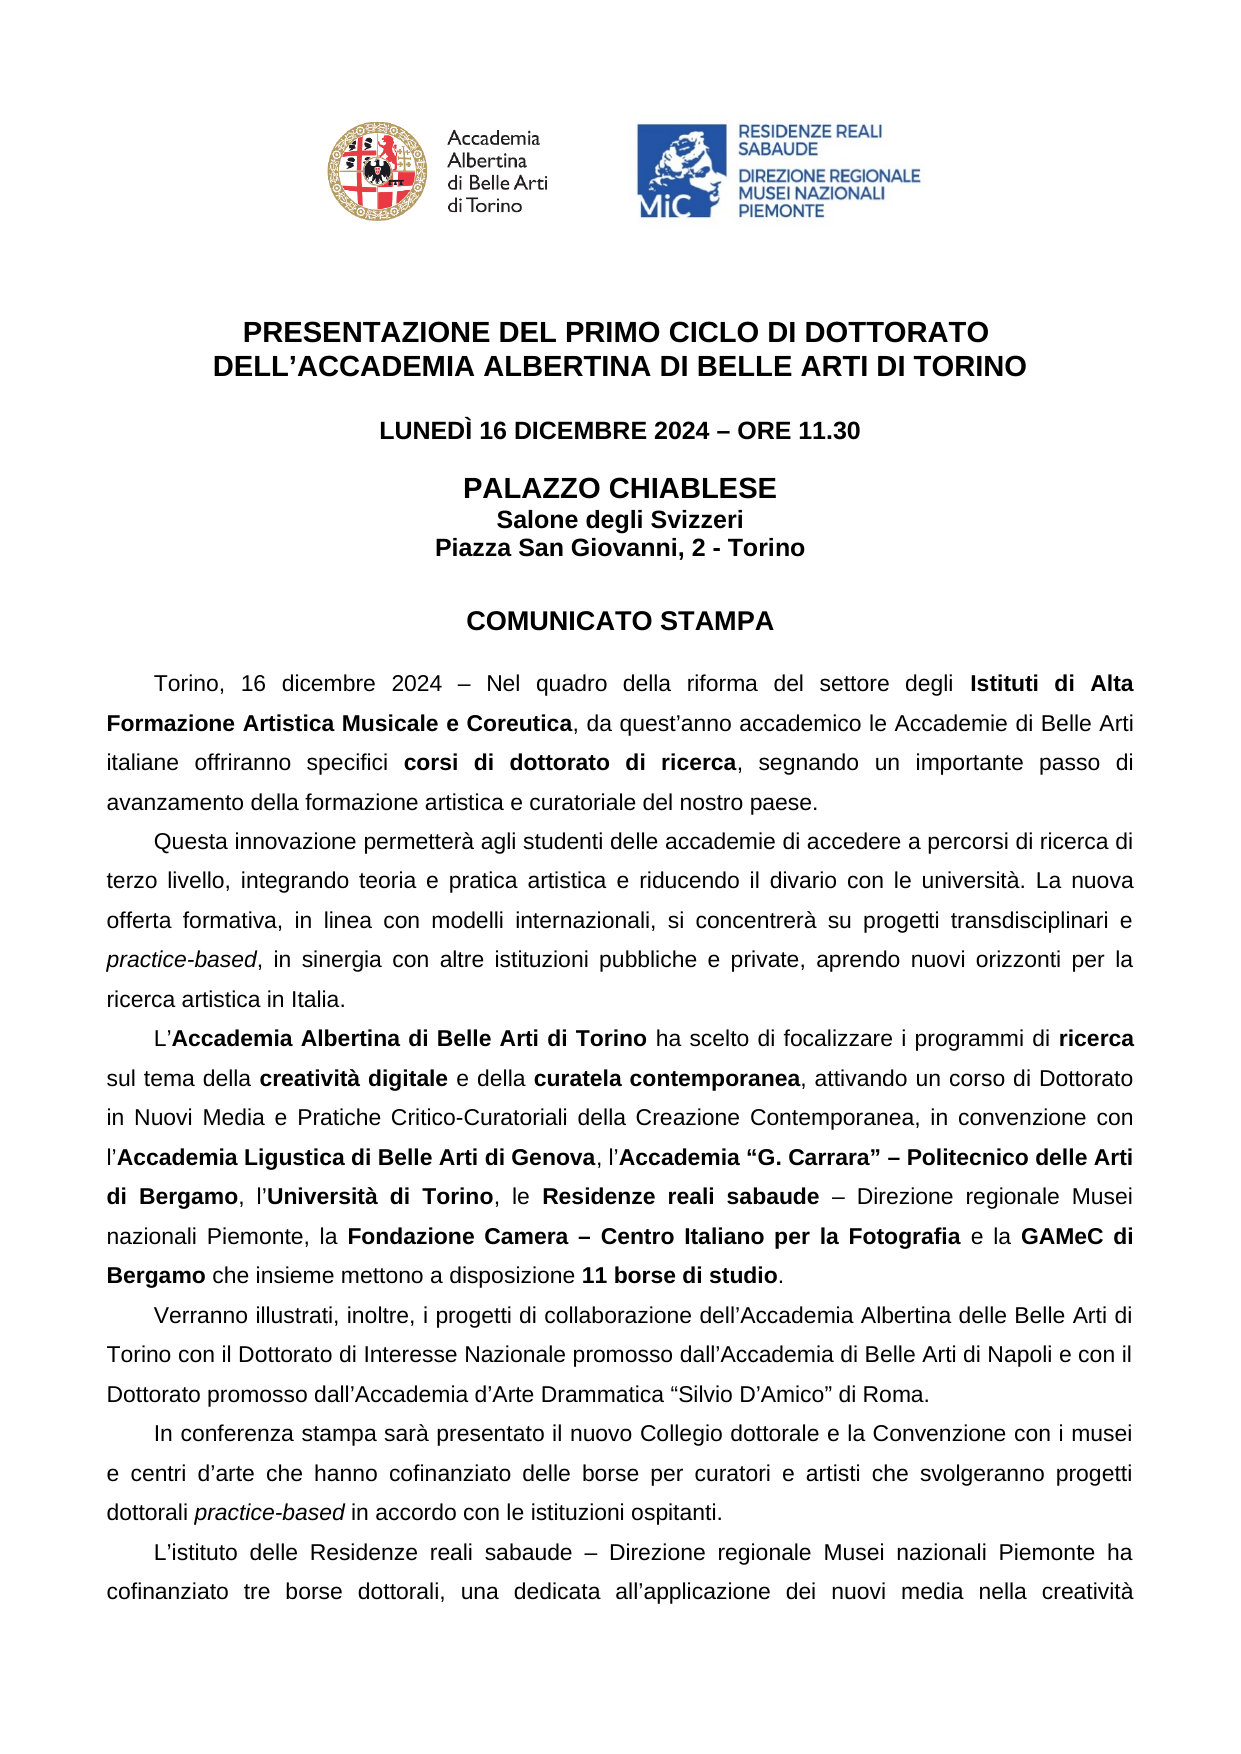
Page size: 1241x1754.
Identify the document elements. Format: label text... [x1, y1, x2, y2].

text Piazza San Giovanni, 2 - Torino [189, 533, 1051, 562]
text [106, 1539, 1134, 1604]
text L’Accademia Albertina di Belle Arti di Torino ha scelto di focalizzare i programmi di ricerca sul tema della creatività digitale e della curatela contemporanea, attivando un corso di Dottorato in Nuovi Media e Pratiche Critico-Curatoriali della Creazione Contemporanea, in convenzione con l’Accademia Ligustica di Belle Arti di Genova, l’Accademia “G. Carrara” – Politecnico delle Arti di Bergamo, l’Università di Torino, le Residenze reali sabaude – Direzione regionale Musei nazionali Piemonte, la Fondazione Camera – Centro Italiano per la Fotografia e la GAMeC di Bergamo che insieme mettono a disposizione 11 borse di studio. [106, 1025, 1134, 1289]
text PRESENTAZIONE DEL PRIMO CICLO DI DOTTORATO DELL’ACCADEMIA ALBERTINA DI BELLE ARTI DI TORINO [189, 315, 1051, 382]
text Lunedì 16 dicembre 2024 – ore 11.30 [189, 416, 1051, 445]
text COMUNICATO STAMPA [106, 605, 1134, 637]
picture [314, 96, 563, 249]
text Verranno illustrati, inoltre, i progetti di collaborazione dell’Accademia Albertina delle Belle Arti di Torino con il Dottorato di Interesse Nazionale promosso dall’Accademia di Belle Arti di Napoli e con il Dottorato promosso dall’Accademia d’Arte Drammatica “Silvio D’Amico” di Roma. [106, 1302, 1134, 1407]
text PALAZZO CHIABLESE Salone degli Svizzeri [189, 471, 1051, 533]
picture [617, 103, 940, 238]
text Torino, 16 dicembre 2024 – Nel quadro della riforma del settore degli Istituti di Alta Formazione Artistica Musicale e Coreutica, da quest’anno accademico le Accademie di Belle Arti italiane offriranno specifici corsi di dottorato di ricerca, segnando un importante passo di avanzamento della formazione artistica e curatoriale del nostro paese. [106, 670, 1134, 815]
text Questa innovazione permetterà agli studenti delle accademie di accedere a percorsi di ricerca di terzo livello, integrando teoria e pratica artistica e riducendo il divario con le università. La nuova offerta formativa, in linea con modelli internazionali, si concentrerà su progetti transdisciplinari e practice-based, in sinergia con altre istituzioni pubbliche e private, aprendo nuovi orizzonti per la ricerca artistica in Italia. [106, 828, 1134, 1012]
text In conferenza stampa sarà presentato il nuovo Collegio dottorale e la Convenzione con i musei e centri d’arte che hanno cofinanziato delle borse per curatori e artisti che svolgeranno progetti dottorali practice-based in accordo con le istituzioni ospitanti. [106, 1420, 1134, 1526]
